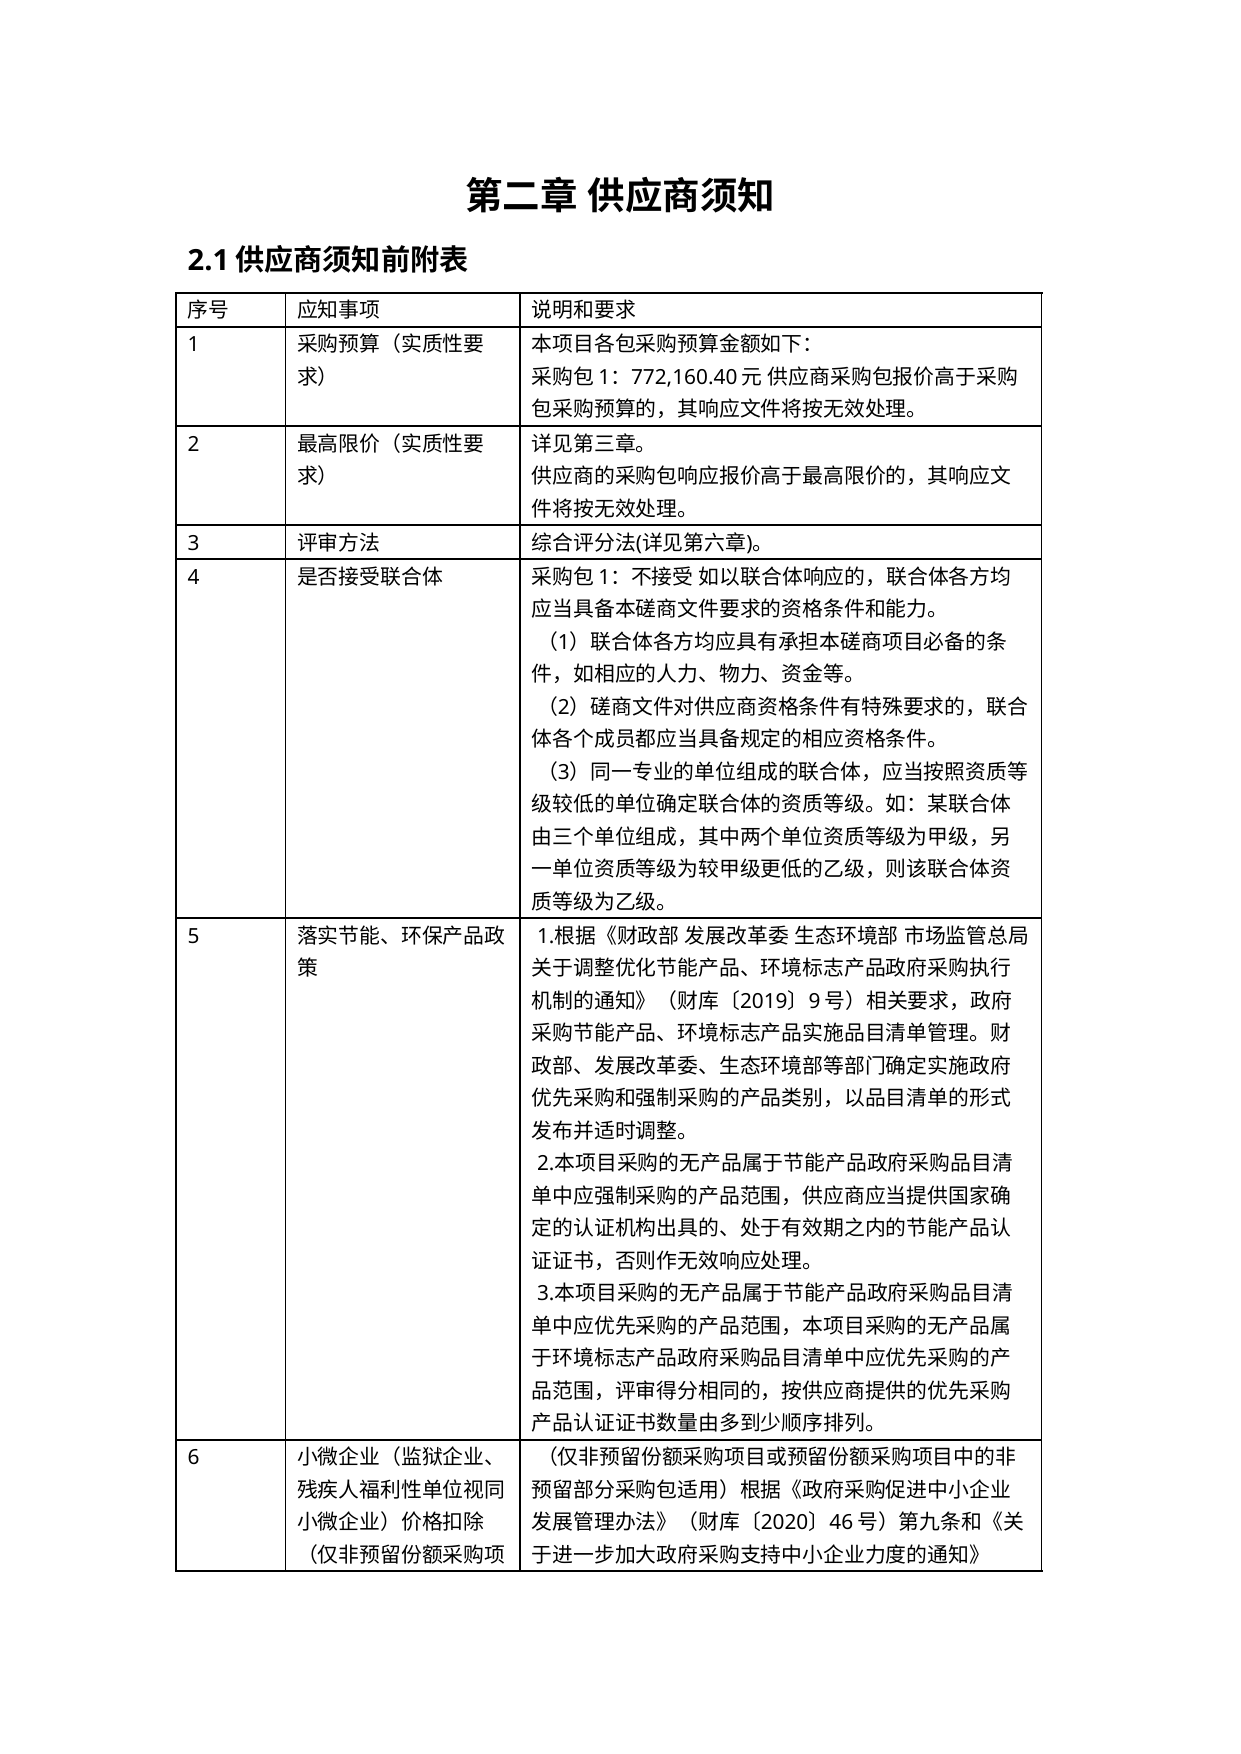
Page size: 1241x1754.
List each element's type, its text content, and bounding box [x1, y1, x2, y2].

table_cell 采购预算（实质性要求） [286, 328, 519, 425]
table_cell 综合评分法(详见第六章)。 [521, 526, 1041, 558]
table_cell 采购包1：不接受 如以联合体响应的，联合体各方均应当具备本磋商文件要求的资格条件和能力。 （1）联合体各方均应具有承担本磋商项目必备的条件，如相应的人力、物力、资金等。 （2）磋商文件对供应商资格条件有特殊要求的，联合体各个成员都应当具备规定的相应资格条件。 （3）同一专业的单位组成的联合体，应当按照资质等级较低的单位确定联合体的资质等级。如：某联合体由三个单位组成，其中两个单位资质等级为甲级，另一单位资质等级为较甲级更低的乙级，则该联合体资质等级为乙级。 [521, 560, 1041, 917]
table_cell 6 [177, 1441, 285, 1570]
table_cell 详见第三章。 供应商的采购包响应报价高于最高限价的，其响应文件将按无效处理。 [521, 427, 1041, 524]
table_cell 最高限价（实质性要求） [286, 427, 519, 524]
table_header 序号 [177, 294, 285, 326]
text 2.1供应商须知前附表 [187, 227, 1053, 292]
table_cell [521, 1441, 1041, 1570]
table_cell 是否接受联合体 [286, 560, 519, 917]
table_cell 3 [177, 526, 285, 558]
table_header 应知事项 [286, 294, 519, 326]
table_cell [286, 1441, 519, 1570]
table_cell 评审方法 [286, 526, 519, 558]
table_cell 2 [177, 427, 285, 524]
table_cell 5 [177, 919, 285, 1439]
table_cell 1.根据《财政部 发展改革委 生态环境部 市场监管总局关于调整优化节能产品、环境标志产品政府采购执行机制的通知》（财库〔2019〕9号）相关要求，政府采购节能产品、环境标志产品实施品目清单管理。财政部、发展改革委、生态环境部等部门确定实施政府优先采购和强制采购的产品类别，以品目清单的形式发布并适时调整。 2.本项目采购的无产品属于节能产品政府采购品目清单中应强制采购的产品范围，供应商应当提供国家确定的认证机构出具的、处于有效期之内的节能产品认证证书，否则作无效响应处理。 3.本项目采购的无产品属于节能产品政府采购品目清单中应优先采购的产品范围，本项目采购的无产品属于环境标志产品政府采购品目清单中应优先采购的产品范围，评审得分相同的，按供应商提供的优先采购产品认证证书数量由多到少顺序排列。 [521, 919, 1041, 1439]
table_cell 落实节能、环保产品政策 [286, 919, 519, 1439]
table_cell 本项目各包采购预算金额如下： 采购包1：772,160.40元 供应商采购包报价高于采购包采购预算的，其响应文件将按无效处理。 [521, 328, 1041, 425]
table_cell 1 [177, 328, 285, 425]
table_cell 4 [177, 560, 285, 917]
text 第二章 供应商须知 [187, 162, 1053, 227]
table_header 说明和要求 [521, 294, 1041, 326]
